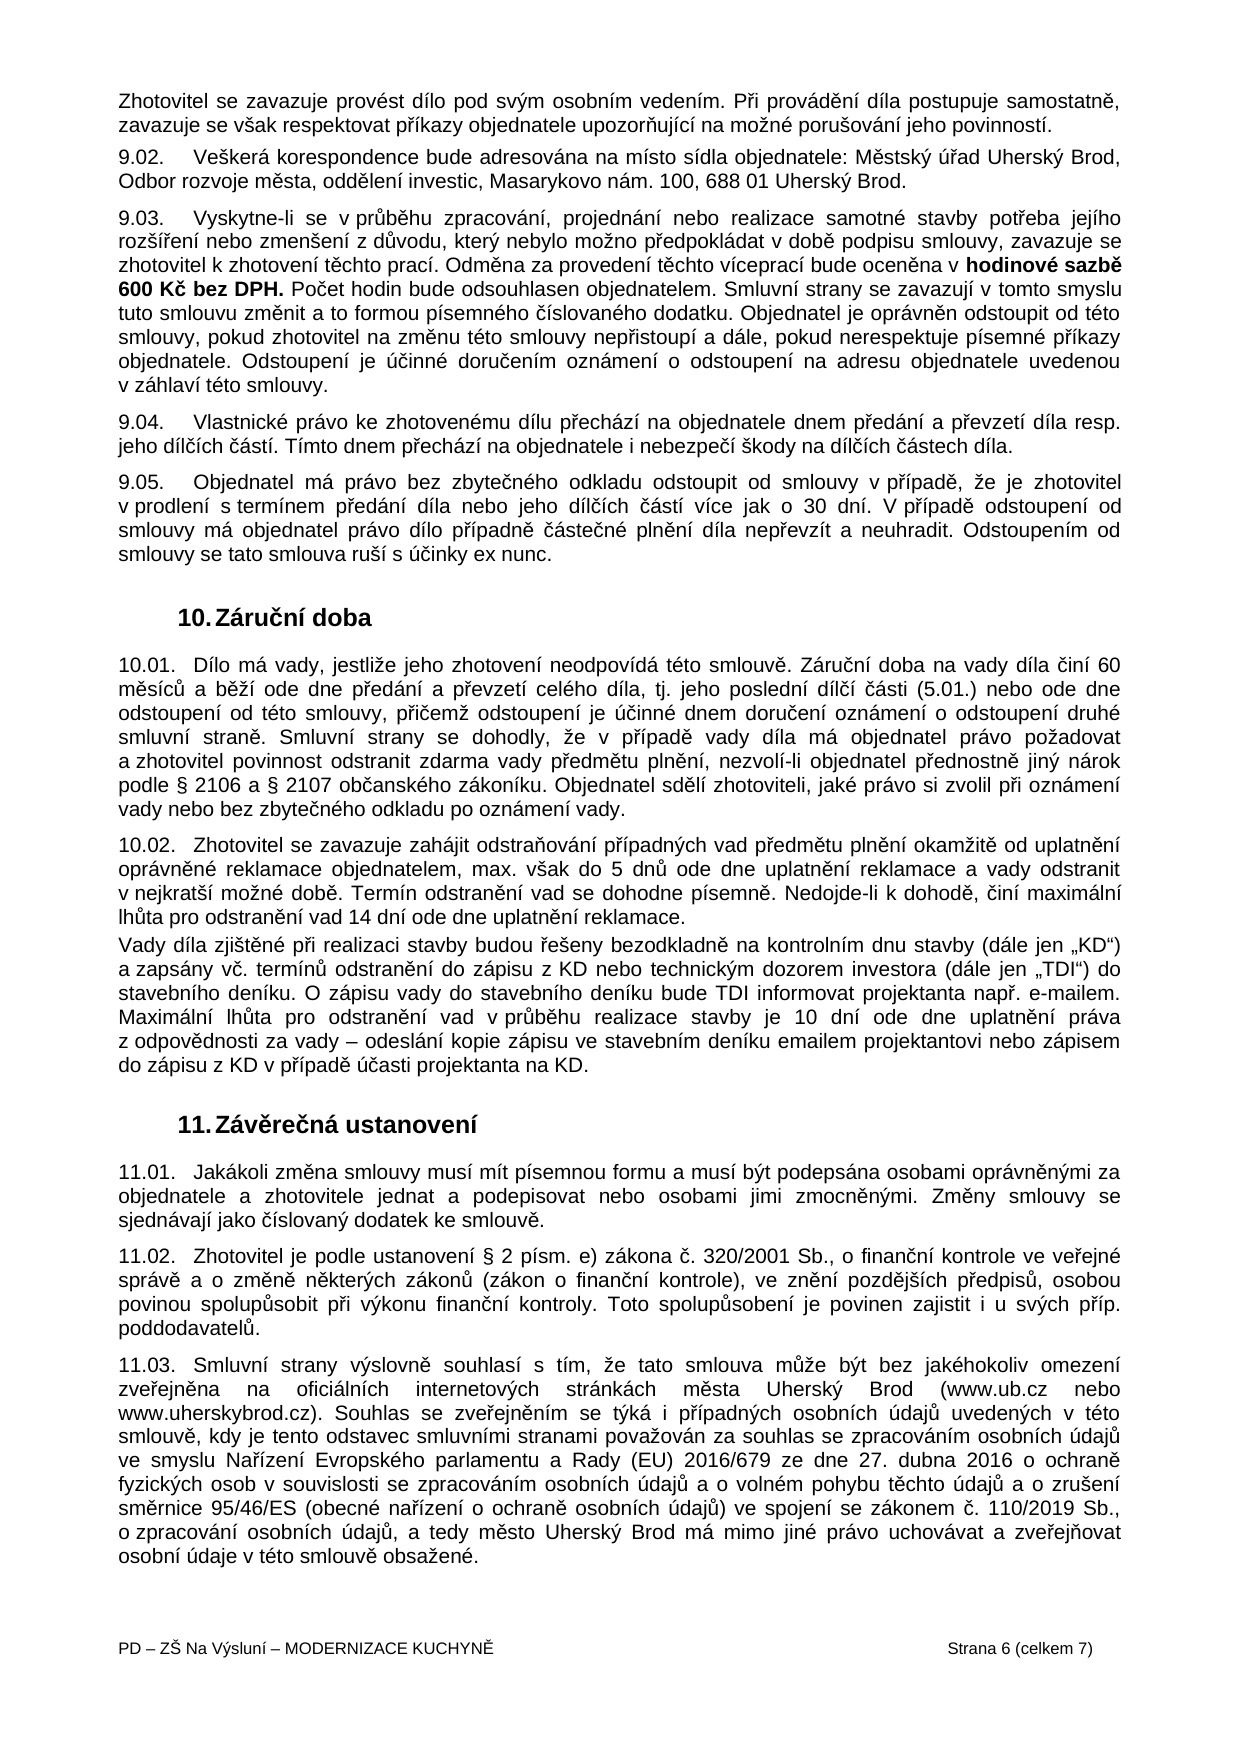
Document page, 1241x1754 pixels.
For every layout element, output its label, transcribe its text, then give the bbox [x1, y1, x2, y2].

subtitle Vlastnické právo ke zhotovenému dílu přechází na objednatele dnem předání a převzetí díla resp. jeho dílčích částí. Tímto dnem přechází na objednatele i nebezpečí škody na dílčích částech díla. [118, 409, 1122, 457]
subtitle Záruční doba [177, 603, 1122, 632]
subtitle Smluvní strany výslovně souhlasí s tím, že tato smlouva může být bez jakéhokoliv omezení zveřejněna na oficiálních internetových stránkách města Uherský Brod (www.ub.cz nebo www.uherskybrod.cz). Souhlas se zveřejněním se týká i případných osobních údajů uvedených v této smlouvě, kdy je tento odstavec smluvními stranami považován za souhlas se zpracováním osobních údajů ve smyslu Nařízení Evropského parlamentu a Rady (EU) 2016/679 ze dne 27. dubna 2016 o ochraně fyzických osob v souvislosti se zpracováním osobních údajů a o volném pohybu těchto údajů a o zrušení směrnice 95/46/ES (obecné nařízení o ochraně osobních údajů) ve spojení se zákonem č. 110/2019 Sb., o zpracování osobních údajů, a tedy město Uherský Brod má mimo jiné právo uchovávat a zveřejňovat osobní údaje v této smlouvě obsažené. [118, 1352, 1122, 1568]
subtitle Dílo má vady, jestliže jeho zhotovení neodpovídá této smlouvě. Záruční doba na vady díla činí 60 měsíců a běží ode dne předání a převzetí celého díla, tj. jeho poslední dílčí části (5.01.) nebo ode dne odstoupení od této smlouvy, přičemž odstoupení je účinné dnem doručení oznámení o odstoupení druhé smluvní straně. Smluvní strany se dohodly, že v případě vady díla má objednatel právo požadovat a zhotovitel povinnost odstranit zdarma vady předmětu plnění, nezvolí-li objednatel přednostně jiný nárok podle § 2106 a § 2107 občanského zákoníku. Objednatel sdělí zhotoviteli, jaké právo si zvolil při oznámení vady nebo bez zbytečného odkladu po oznámení vady. [118, 653, 1122, 821]
subtitle Závěrečná ustanovení [177, 1110, 1122, 1139]
subtitle Zhotovitel je podle ustanovení § 2 písm. e) zákona č. 320/2001 Sb., o finanční kontrole ve veřejné správě a o změně některých zákonů (zákon o finanční kontrole), ve znění pozdějších předpisů, osobou povinou spolupůsobit při výkonu finanční kontroly. Toto spolupůsobení je povinen zajistit i u svých příp. poddodavatelů. [118, 1244, 1122, 1340]
subtitle Objednatel má právo bez zbytečného odkladu odstoupit od smlouvy v případě, že je zhotovitel v prodlení s termínem předání díla nebo jeho dílčích částí více jak o 30 dní. V případě odstoupení od smlouvy má objednatel právo dílo případně částečné plnění díla nepřevzít a neuhradit. Odstoupením od smlouvy se tato smlouva ruší s účinky ex nunc. [118, 470, 1122, 566]
text Vady díla zjištěné při realizaci stavby budou řešeny bezodkladně na kontrolním dnu stavby (dále jen „KD“) a zapsány vč. termínů odstranění do zápisu z KD nebo technickým dozorem investora (dále jen „TDI“) do stavebního deníku. O zápisu vady do stavebního deníku bude TDI informovat projektanta např. e-mailem. Maximální lhůta pro odstranění vad v průběhu realizace stavby je 10 dní ode dne uplatnění práva z odpovědnosti za vady – odeslání kopie zápisu ve stavebním deníku emailem projektantovi nebo zápisem do zápisu z KD v případě účasti projektanta na KD. [118, 933, 1122, 1077]
subtitle Zhotovitel se zavazuje zahájit odstraňování případných vad předmětu plnění okamžitě od uplatnění oprávněné reklamace objednatelem, max. však do 5 dnů ode dne uplatnění reklamace a vady odstranit v nejkratší možné době. Termín odstranění vad se dohodne písemně. Nedojde-li k dohodě, činí maximální lhůta pro odstranění vad 14 dní ode dne uplatnění reklamace. [118, 833, 1122, 929]
subtitle Veškerá korespondence bude adresována na místo sídla objednatele: Městský úřad Uherský Brod, Odbor rozvoje města, oddělení investic, Masarykovo nám. 100, 688 01 Uherský Brod. [118, 145, 1122, 193]
subtitle Vyskytne-li se v průběhu zpracování, projednání nebo realizace samotné stavby potřeba jejího rozšíření nebo zmenšení z důvodu, který nebylo možno předpokládat v době podpisu smlouvy, zavazuje se zhotovitel k zhotovení těchto prací. Odměna za provedení těchto víceprací bude oceněna v hodinové sazbě 600 Kč bez DPH. Počet hodin bude odsouhlasen objednatelem. Smluvní strany se zavazují v tomto smyslu tuto smlouvu změnit a to formou písemného číslovaného dodatku. Objednatel je oprávněn odstoupit od této smlouvy, pokud zhotovitel na změnu této smlouvy nepřistoupí a dále, pokud nerespektuje písemné příkazy objednatele. Odstoupení je účinné doručením oznámení o odstoupení na adresu objednatele uvedenou v záhlaví této smlouvy. [118, 205, 1122, 397]
subtitle Jakákoli změna smlouvy musí mít písemnou formu a musí být podepsána osobami oprávněnými za objednatele a zhotovitele jednat a podepisovat nebo osobami jimi zmocněnými. Změny smlouvy se sjednávají jako číslovaný dodatek ke smlouvě. [118, 1160, 1122, 1232]
text Zhotovitel se zavazuje provést dílo pod svým osobním vedením. Při provádění díla postupuje samostatně, zavazuje se však respektovat příkazy objednatele upozorňující na možné porušování jeho povinností. [118, 89, 1122, 137]
